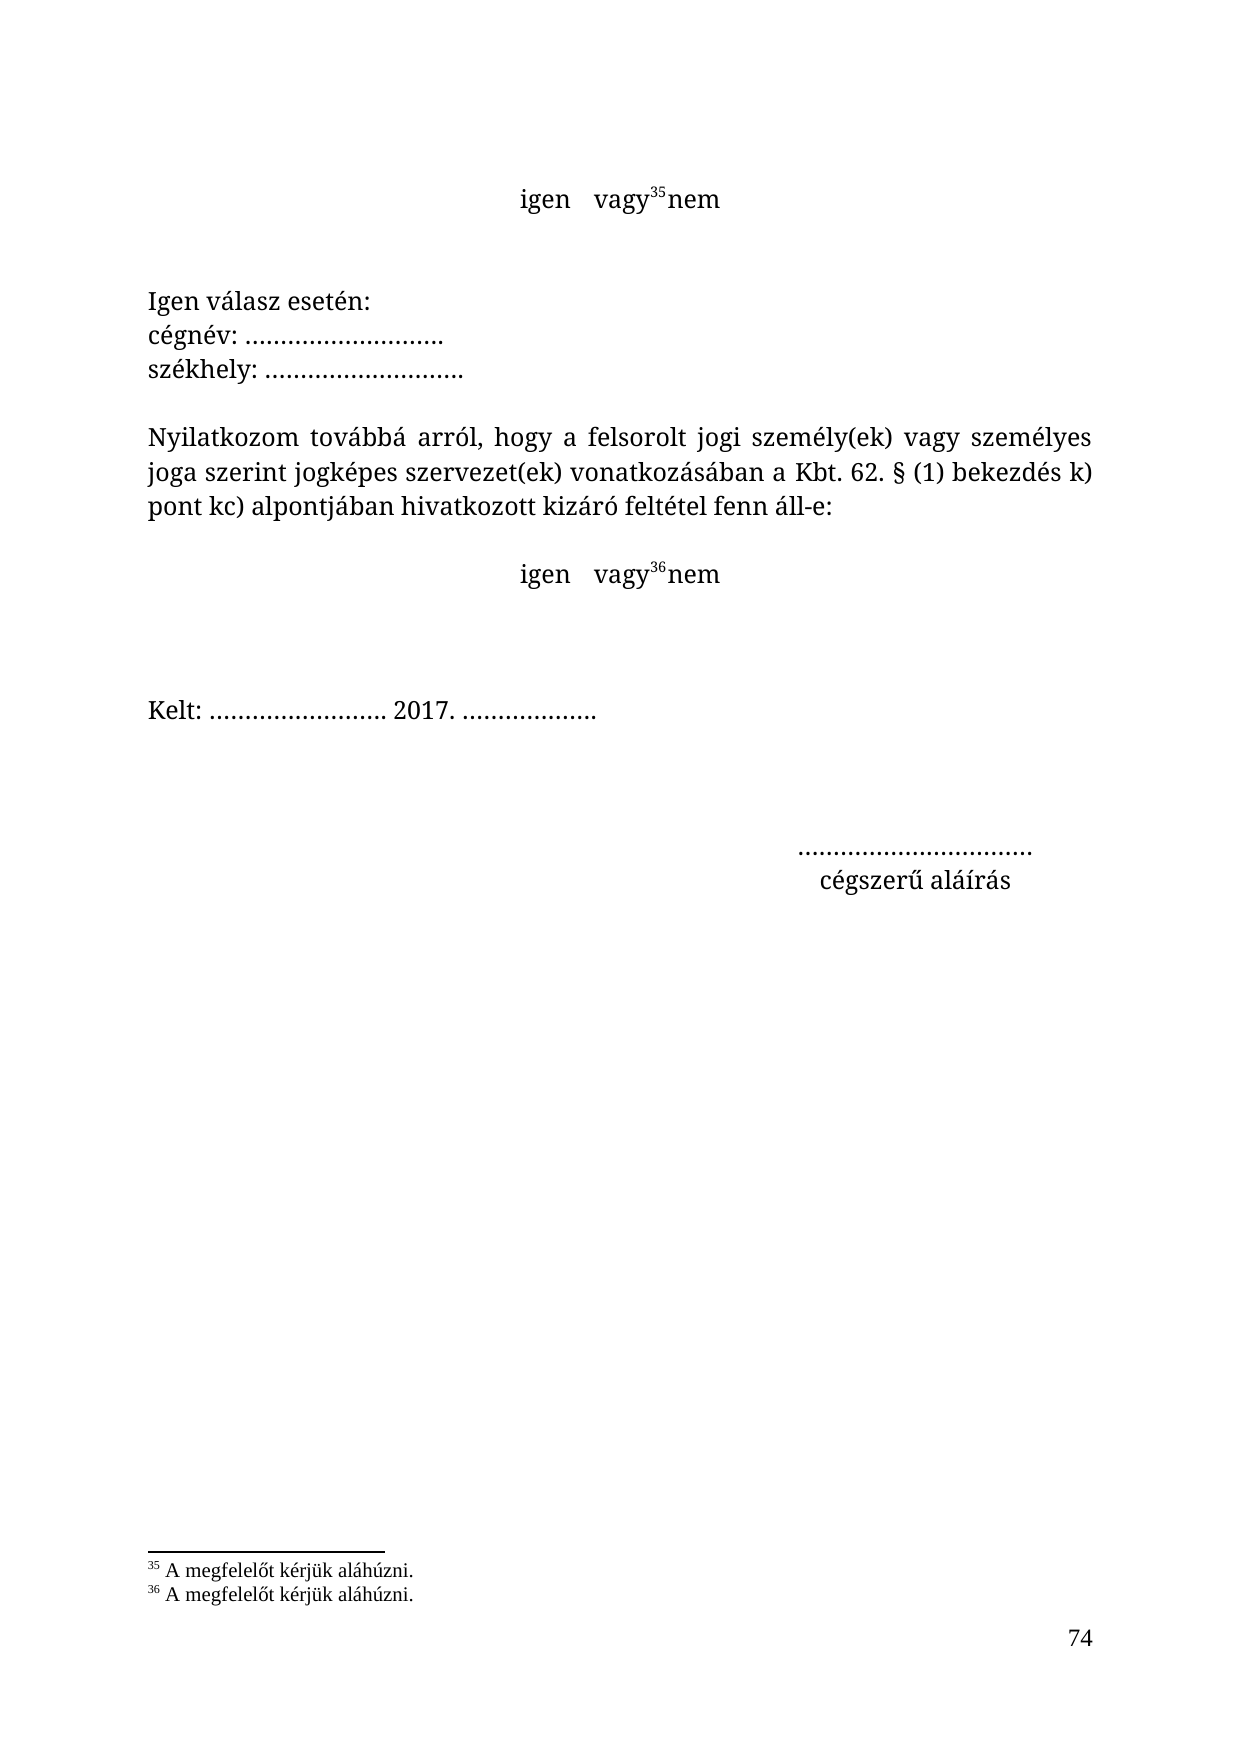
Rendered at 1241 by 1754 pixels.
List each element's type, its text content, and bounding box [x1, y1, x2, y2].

text Kelt: ……………………. 2017. ………………. [148, 693, 1093, 727]
text igen vagy nem [148, 182, 1093, 216]
text cégszerű aláírás [738, 863, 1093, 897]
text igen vagy nem [148, 556, 1093, 590]
text Nyilatkozom továbbá arról, hogy a felsorolt jogi személy(ek) vagy személyes joga szerint jogképes szervezet(ek) vonatkozásában a Kbt. 62. § (1) bekezdés k) pont kc) alpontjában hivatkozott kizáró feltétel fenn áll-e: [148, 420, 1093, 522]
text cégnév: ………………………. [148, 318, 1093, 352]
text …………………………… [738, 829, 1093, 863]
text székhely: ………………………. [148, 352, 1093, 386]
text Igen válasz esetén: [148, 284, 1093, 318]
